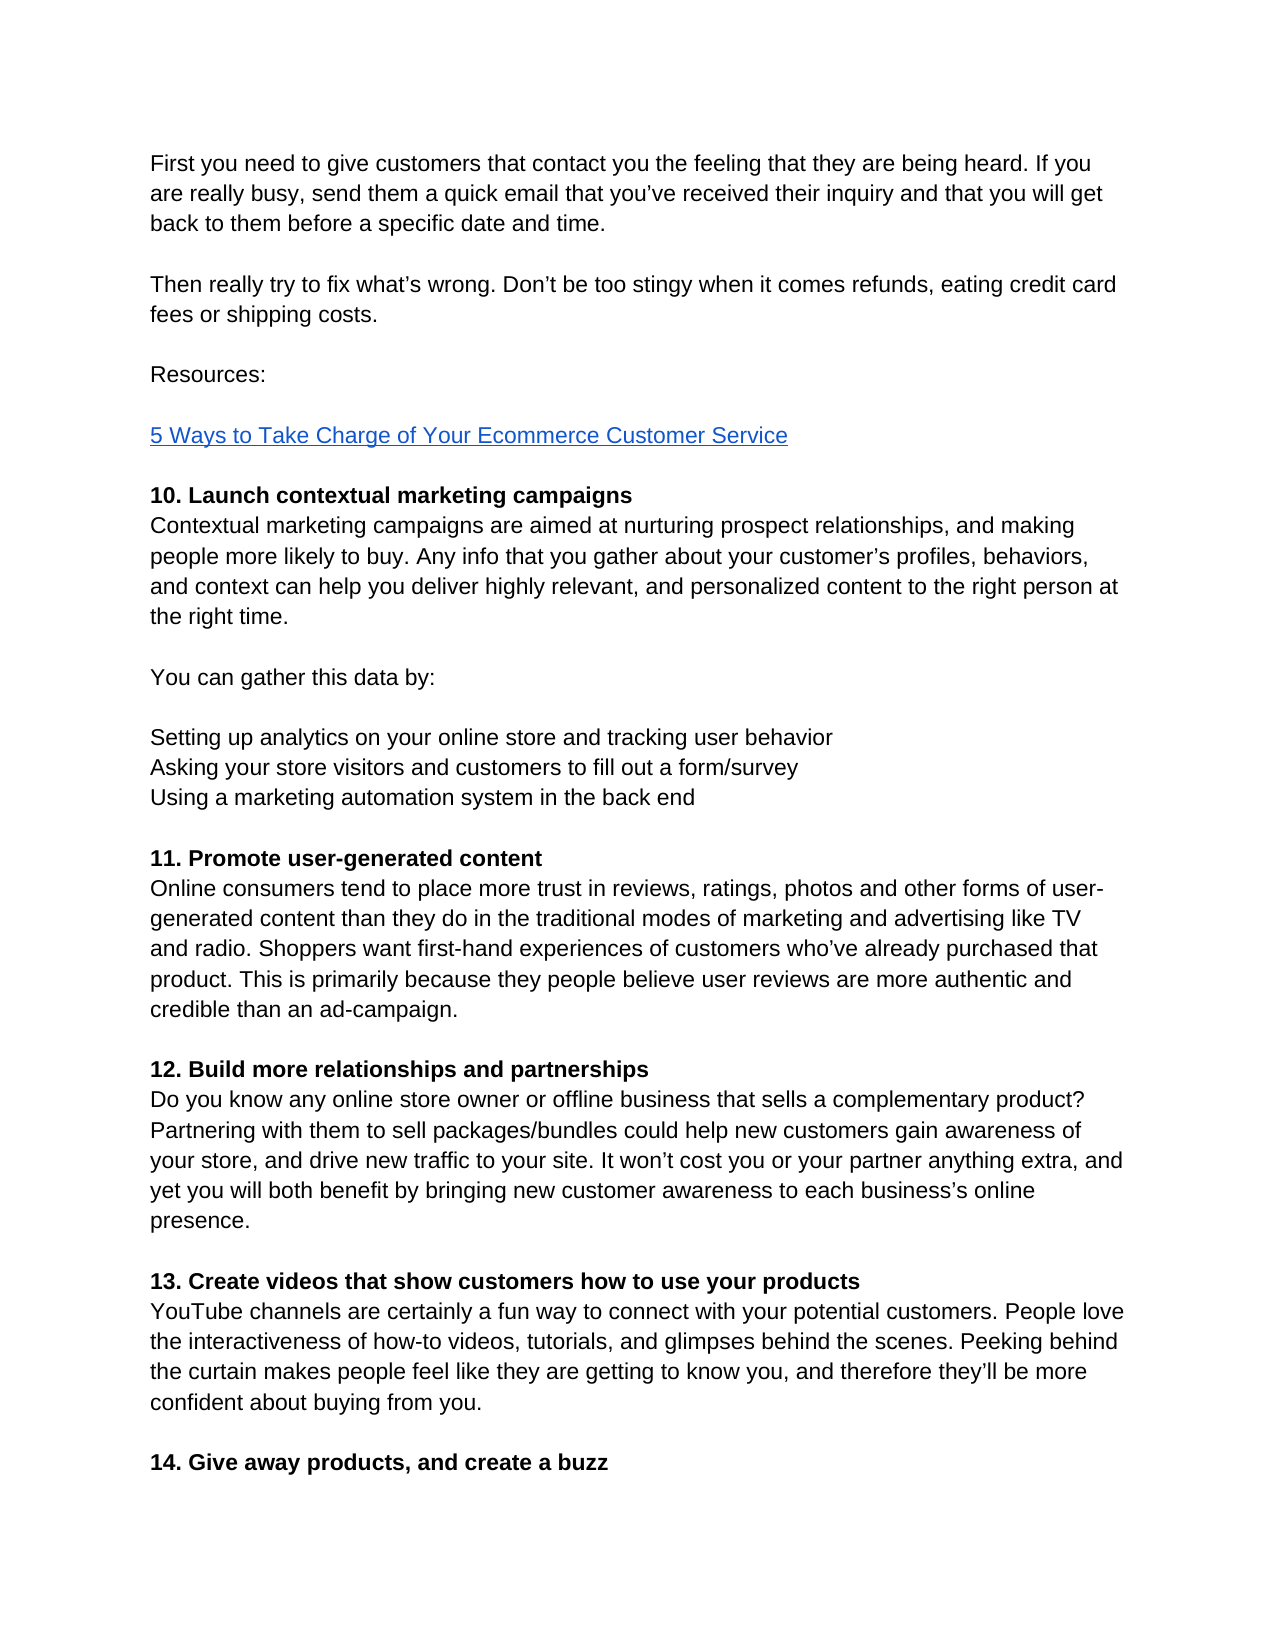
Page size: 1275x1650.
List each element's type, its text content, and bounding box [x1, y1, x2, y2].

text Asking your store visitors and customers to fill out a form/survey [150, 754, 1125, 781]
text Online consumers tend to place more trust in reviews, ratings, photos and other forms of user-generated content than they do in the traditional modes of marketing and advertising like TV and radio. Shoppers want first-hand experiences of customers who’ve already purchased that product. This is primarily because they people believe user reviews are more authentic and credible than an ad-campaign. [150, 875, 1125, 1022]
text Do you know any online store owner or offline business that sells a complementary product? Partnering with them to sell packages/bundles could help new customers gain awareness of your store, and drive new traffic to your site. It won’t cost you or your partner anything extra, and yet you will both benefit by bringing new customer awareness to each business’s online presence. [150, 1086, 1125, 1234]
text 10. Launch contextual marketing campaigns [150, 482, 1125, 509]
text You can gather this data by: [150, 663, 1125, 690]
text First you need to give customers that contact you the feeling that they are being heard. If you are really busy, send them a quick email that you’ve received their inquiry and that you will get back to them before a specific date and time. [150, 150, 1125, 237]
text 12. Build more relationships and partnerships [150, 1056, 1125, 1083]
text YouTube channels are certainly a fun way to connect with your potential customers. People love the interactiveness of how-to videos, tutorials, and glimpses behind the scenes. Peeking behind the curtain makes people feel like they are getting to know you, and therefore they’ll be more confident about buying from you. [150, 1298, 1125, 1415]
text 14. Give away products, and create a buzz [150, 1449, 1125, 1475]
text Contextual marketing campaigns are aimed at nurturing prospect relationships, and making people more likely to buy. Any info that you gather about your customer’s profiles, behaviors, and context can help you deliver highly relevant, and personalized content to the right person at the right time. [150, 512, 1125, 629]
text 13. Create videos that show customers how to use your products [150, 1268, 1125, 1294]
text 5 Ways to Take Charge of Your Ecommerce Customer Service [150, 422, 1125, 448]
text Then really try to fix what’s wrong. Don’t be too stingy when it comes refunds, eating credit card fees or shipping costs. [150, 271, 1125, 327]
text Resources: [150, 361, 1125, 388]
text Using a marketing automation system in the back end [150, 784, 1125, 811]
text 11. Promote user-generated content [150, 845, 1125, 871]
text Setting up analytics on your online store and tracking user behavior [150, 724, 1125, 750]
